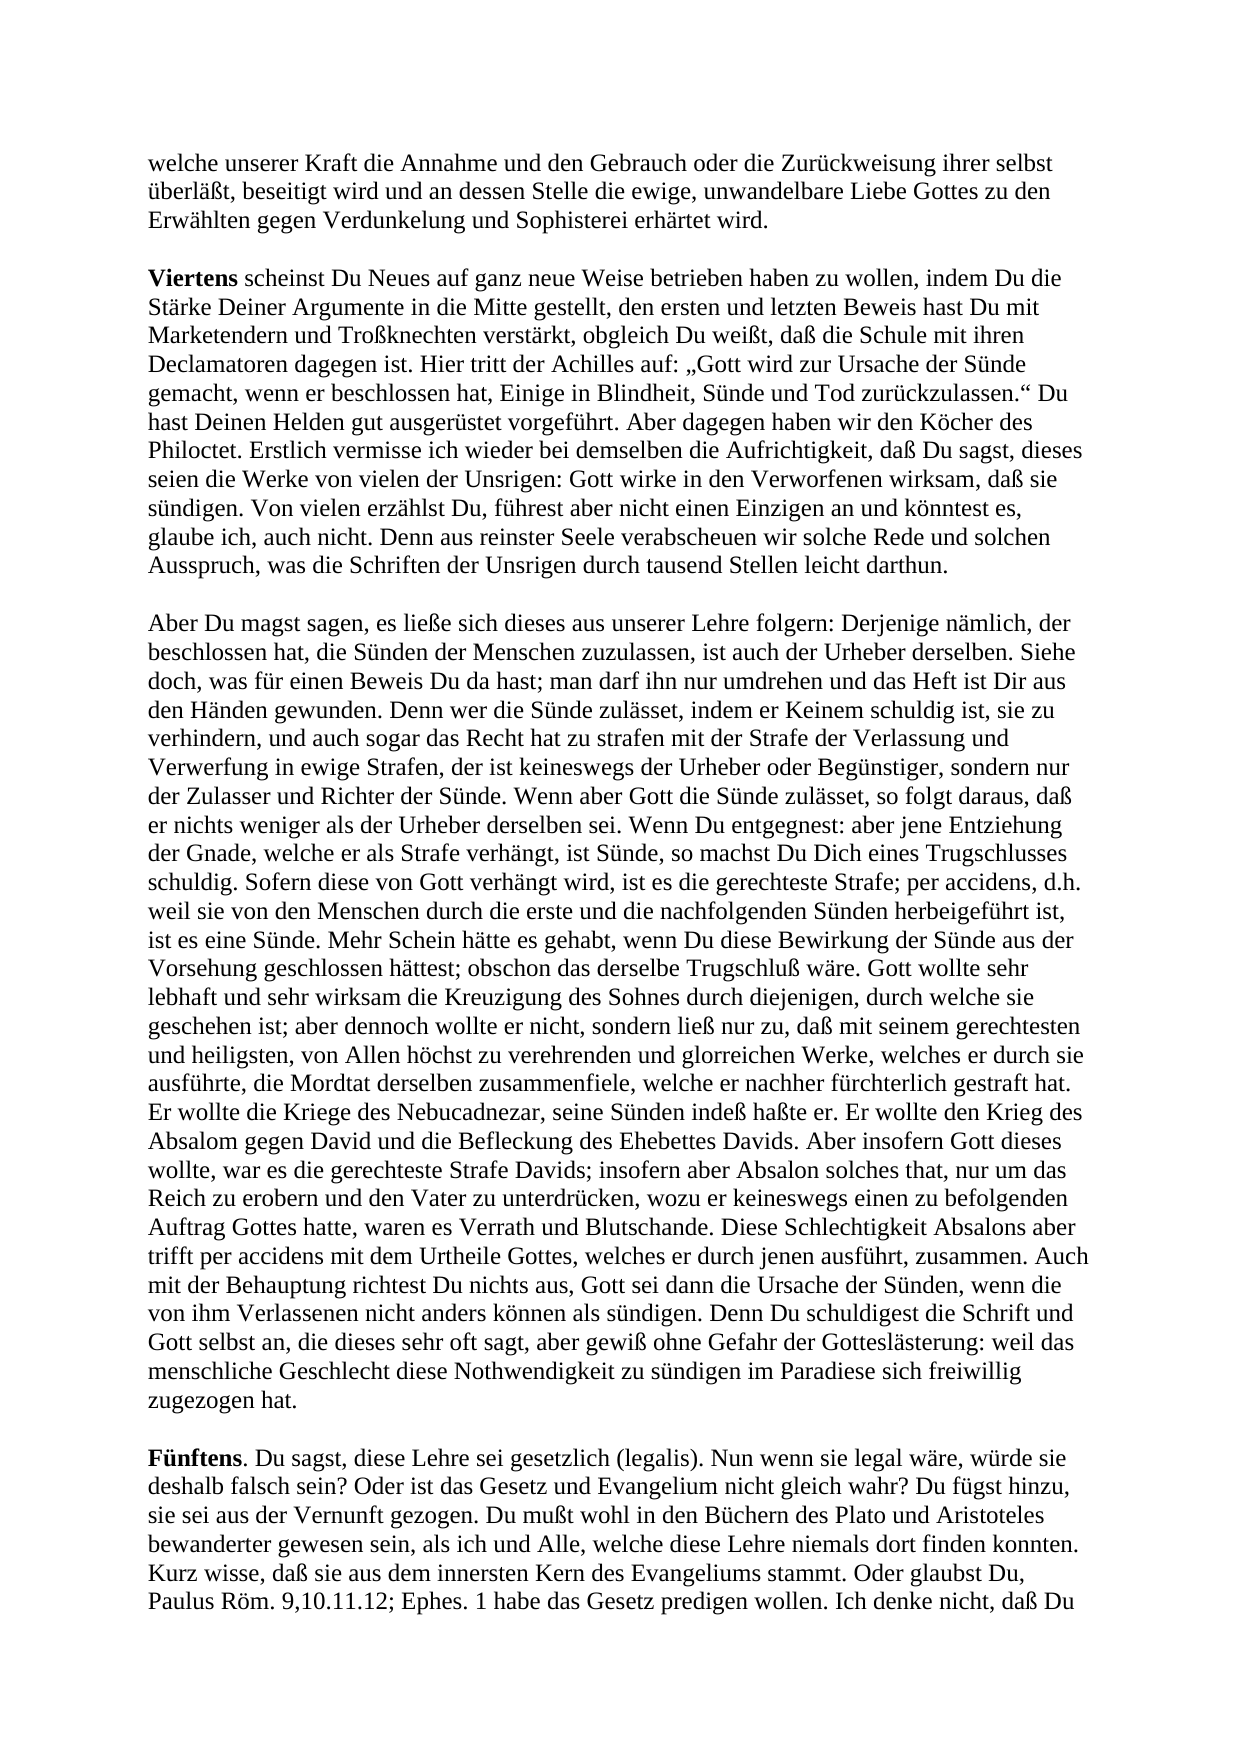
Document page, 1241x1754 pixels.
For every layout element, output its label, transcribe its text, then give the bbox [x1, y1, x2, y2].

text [148, 148, 1093, 234]
text Aber Du magst sagen, es ließe sich dieses aus unserer Lehre folgern: Derjenige nämlich, der beschlossen hat, die Sünden der Menschen zuzulassen, ist auch der Urheber derselben. Siehe doch, was für einen Beweis Du da hast; man darf ihn nur umdrehen und das Heft ist Dir aus den Händen gewunden. Denn wer die Sünde zulässet, indem er Keinem schuldig ist, sie zu verhindern, und auch sogar das Recht hat zu strafen mit der Strafe der Verlassung und Verwerfung in ewige Strafen, der ist keineswegs der Urheber oder Begünstiger, sondern nur der Zulasser und Richter der Sünde. Wenn aber Gott die Sünde zulässet, so folgt daraus, daß er nichts weniger als der Urheber derselben sei. Wenn Du entgegnest: aber jene Entziehung der Gnade, welche er als Strafe verhängt, ist Sünde, so machst Du Dich eines Trugschlusses schuldig. Sofern diese von Gott verhängt wird, ist es die gerechteste Strafe; per accidens, d.h. weil sie von den Menschen durch die erste und die nachfolgenden Sünden herbeigeführt ist, ist es eine Sünde. Mehr Schein hätte es gehabt, wenn Du diese Bewirkung der Sünde aus der Vorsehung geschlossen hättest; obschon das derselbe Trugschluß wäre. Gott wollte sehr lebhaft und sehr wirksam die Kreuzigung des Sohnes durch diejenigen, durch welche sie geschehen ist; aber dennoch wollte er nicht, sondern ließ nur zu, daß mit seinem gerechtesten und heiligsten, von Allen höchst zu verehrenden und glorreichen Werke, welches er durch sie ausführte, die Mordtat derselben zusammenfiele, welche er nachher fürchterlich gestraft hat. Er wollte die Kriege des Nebucadnezar, seine Sünden indeß haßte er. Er wollte den Krieg des Absalom gegen David und die Befleckung des Ehebettes Davids. Aber insofern Gott dieses wollte, war es die gerechteste Strafe Davids; insofern aber Absalon solches that, nur um das Reich zu erobern und den Vater zu unterdrücken, wozu er keineswegs einen zu befolgenden Auftrag Gottes hatte, waren es Verrath und Blutschande. Diese Schlechtigkeit Absalons aber trifft per accidens mit dem Urtheile Gottes, welches er durch jenen ausführt, zusammen. Auch mit der Behauptung richtest Du nichts aus, Gott sei dann die Ursache der Sünden, wenn die von ihm Verlassenen nicht anders können als sündigen. Denn Du schuldigest die Schrift und Gott selbst an, die dieses sehr oft sagt, aber gewiß ohne Gefahr der Gotteslästerung: weil das menschliche Geschlecht diese Nothwendigkeit zu sündigen im Paradiese sich freiwillig zugezogen hat. [148, 608, 1093, 1413]
text Viertens scheinst Du Neues auf ganz neue Weise betrieben haben zu wollen, indem Du die Stärke Deiner Argumente in die Mitte gestellt, den ersten und letzten Beweis hast Du mit Marketendern und Troßknechten verstärkt, obgleich Du weißt, daß die Schule mit ihren Declamatoren dagegen ist. Hier tritt der Achilles auf: „Gott wird zur Ursache der Sünde gemacht, wenn er beschlossen hat, Einige in Blindheit, Sünde und Tod zurückzulassen.“ Du hast Deinen Helden gut ausgerüstet vorgeführt. Aber dagegen haben wir den Köcher des Philoctet. Erstlich vermisse ich wieder bei demselben die Aufrichtigkeit, daß Du sagst, dieses seien die Werke von vielen der Unsrigen: Gott wirke in den Verworfenen wirksam, daß sie sündigen. Von vielen erzählst Du, führest aber nicht einen Einzigen an und könntest es, glaube ich, auch nicht. Denn aus reinster Seele verabscheuen wir solche Rede und solchen Ausspruch, was die Schriften der Unsrigen durch tausend Stellen leicht darthun. [148, 263, 1093, 579]
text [148, 1443, 1093, 1615]
